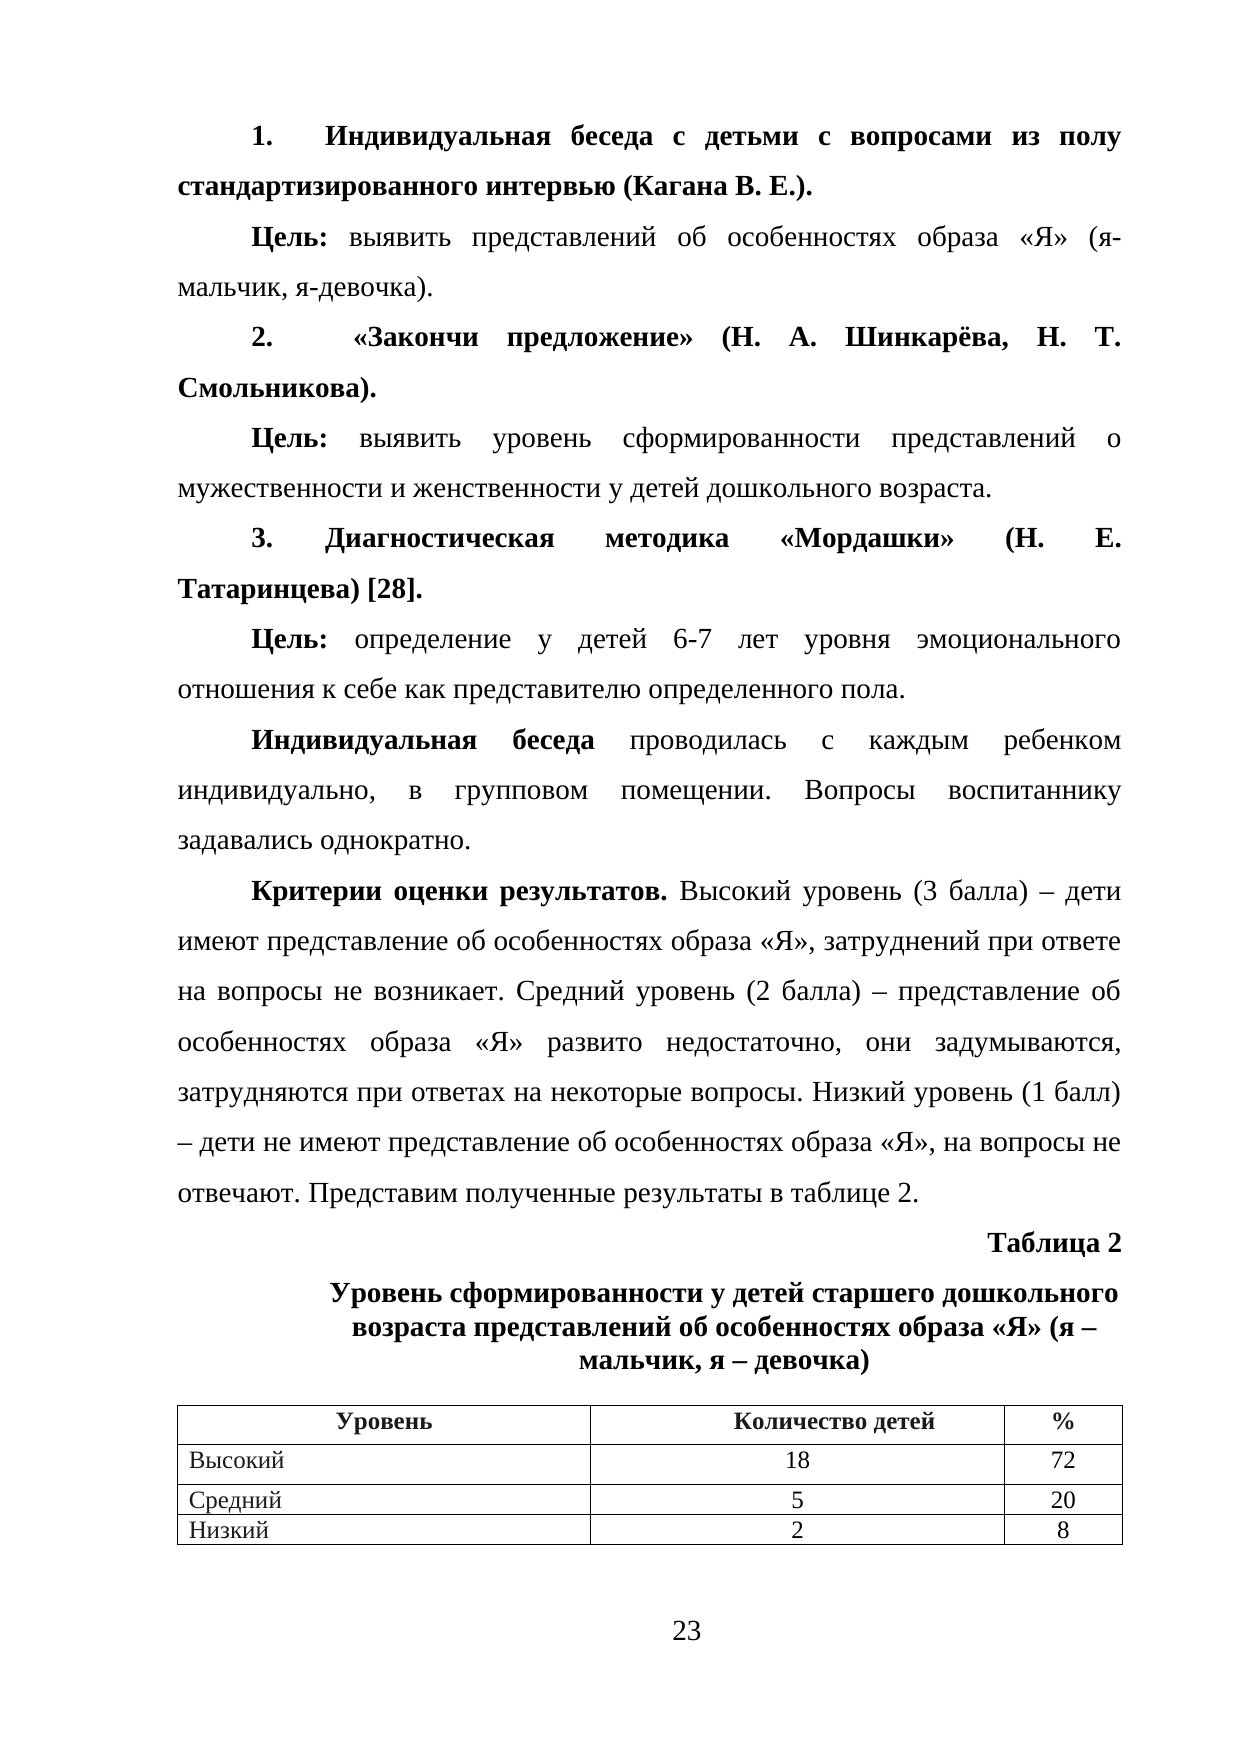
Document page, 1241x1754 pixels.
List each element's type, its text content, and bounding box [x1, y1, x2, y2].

table_cell 20 [1005, 1485, 1122, 1514]
text Цель: выявить уровень сформированности представлений о мужественности и женственности у детей дошкольного возраста. [177, 420, 1122, 504]
table_header Количество детей [591, 1406, 1004, 1444]
table_header Уровень [178, 1406, 590, 1444]
text Цель: выявить представлений об особенностях образа «Я» (я-мальчик, я-девочка). [177, 219, 1122, 303]
text Индивидуальная беседа проводилась с каждым ребенком индивидуально, в групповом помещении. Вопросы воспитаннику задавались однократно. [177, 722, 1122, 856]
table_cell 72 [1005, 1445, 1122, 1484]
text Таблица 2 [326, 1225, 1122, 1258]
text Уровень сформированности у детей старшего дошкольного возраста представлений об особенностях образа «Я» (я – мальчик, я – девочка) [326, 1275, 1122, 1376]
table_cell 2 [591, 1515, 1004, 1544]
table_cell 18 [591, 1445, 1004, 1484]
table_cell Высокий [178, 1445, 590, 1484]
table_cell 8 [1005, 1515, 1122, 1544]
list Индивидуальная беседа с детьми с вопросами из полу стандартизированного интервью (Кагана В. Е.). [177, 118, 1122, 202]
list «Закончи предложение» (Н. А. Шинкарёва, Н. Т. Смольникова). [177, 319, 1122, 403]
table_cell 5 [591, 1485, 1004, 1514]
list Диагностическая методика «Мордашки» (Н. Е. Татаринцева) [28]. [177, 521, 1122, 604]
text Цель: определение у детей 6-7 лет уровня эмоционального отношения к себе как представителю определенного пола. [177, 621, 1122, 705]
text Критерии оценки результатов. Высокий уровень (3 балла) – дети имеют представление об особенностях образа «Я», затруднений при ответе на вопросы не возникает. Средний уровень (2 балла) – представление об особенностях образа «Я» развито недостаточно, они задумываются, затрудняются при ответах на некоторые вопросы. Низкий уровень (1 балл) – дети не имеют представление об особенностях образа «Я», на вопросы не отвечают. Представим полученные результаты в таблице 2. [177, 873, 1122, 1208]
table_header % [1005, 1406, 1122, 1444]
